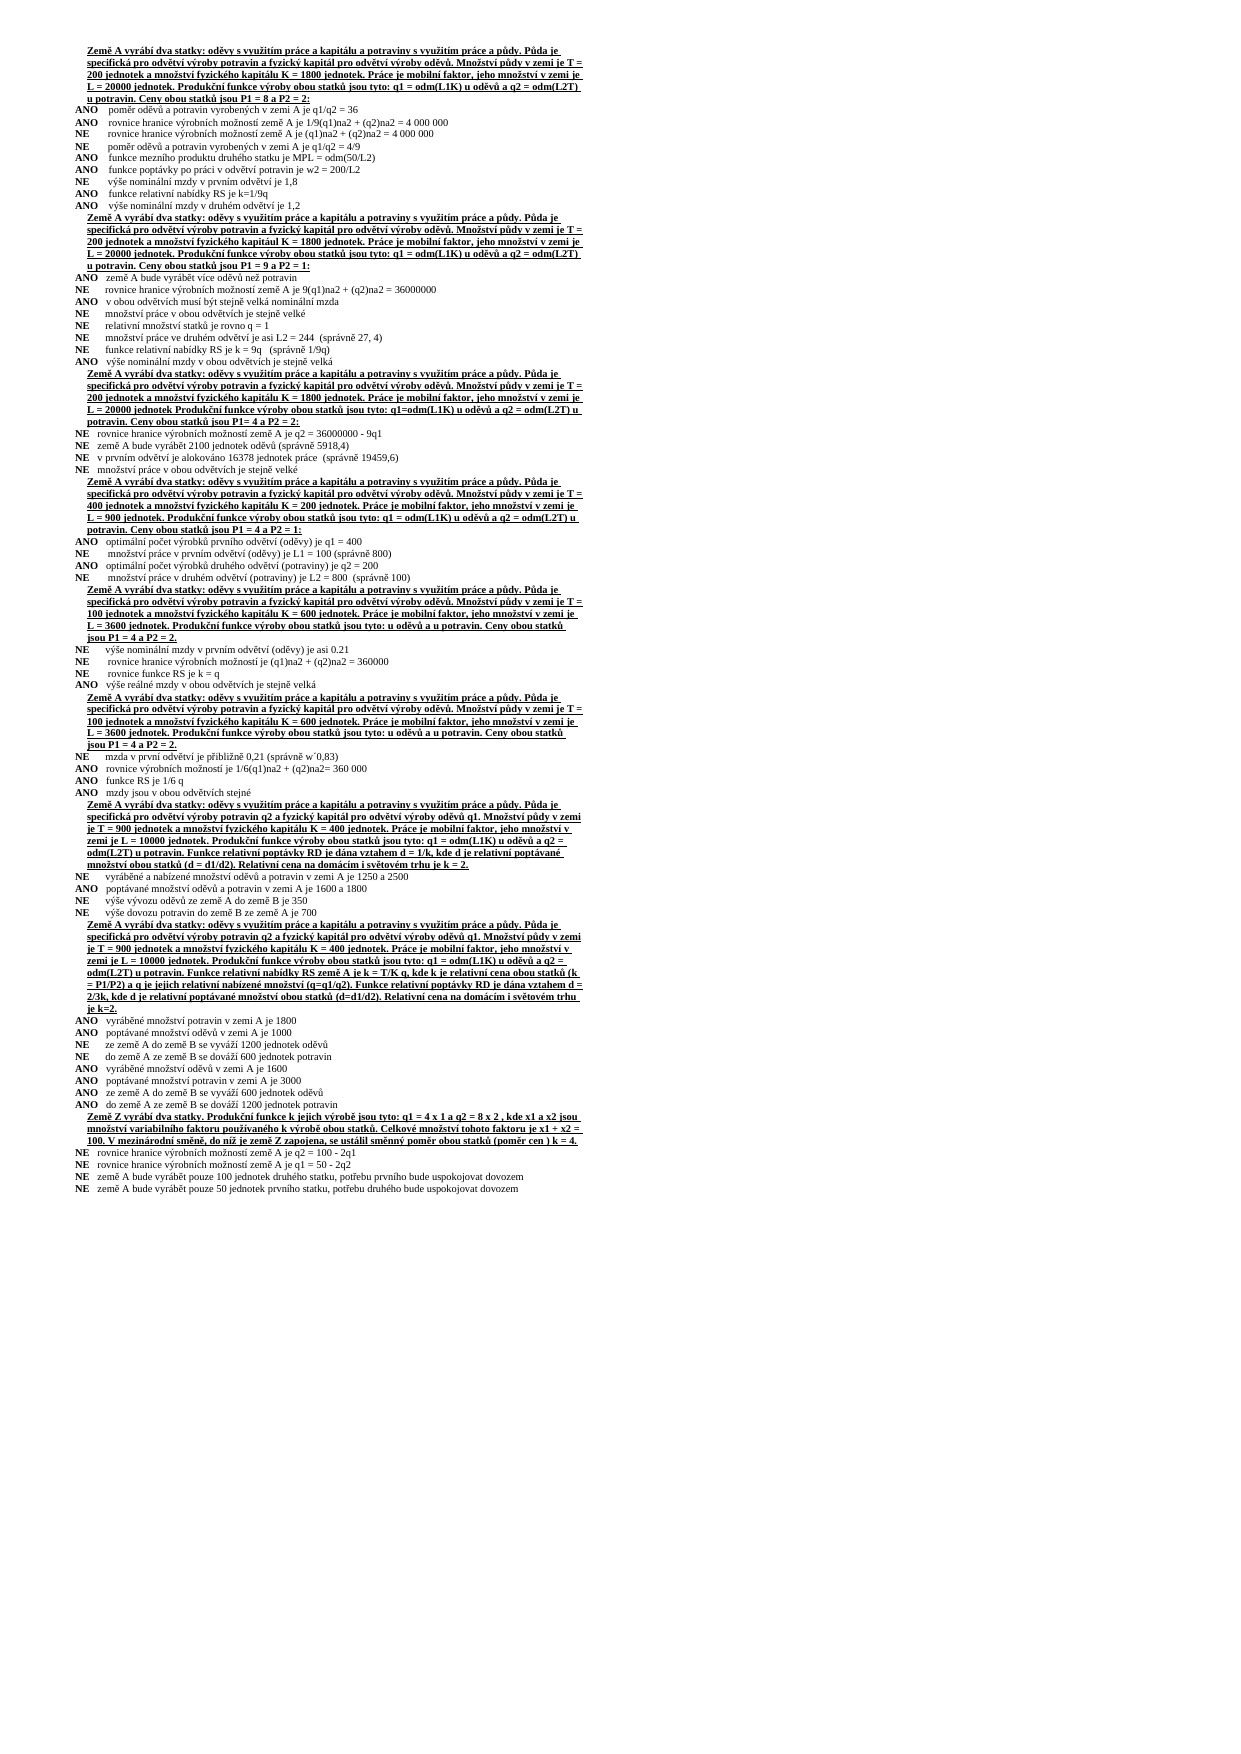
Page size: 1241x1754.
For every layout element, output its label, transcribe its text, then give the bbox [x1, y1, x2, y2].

text ANO poptávané množství potravin v zemi A je 3000 [75, 1074, 583, 1087]
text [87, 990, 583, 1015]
text ANO do země A ze země B se dováží 1200 jednotek potravin [75, 1098, 583, 1111]
